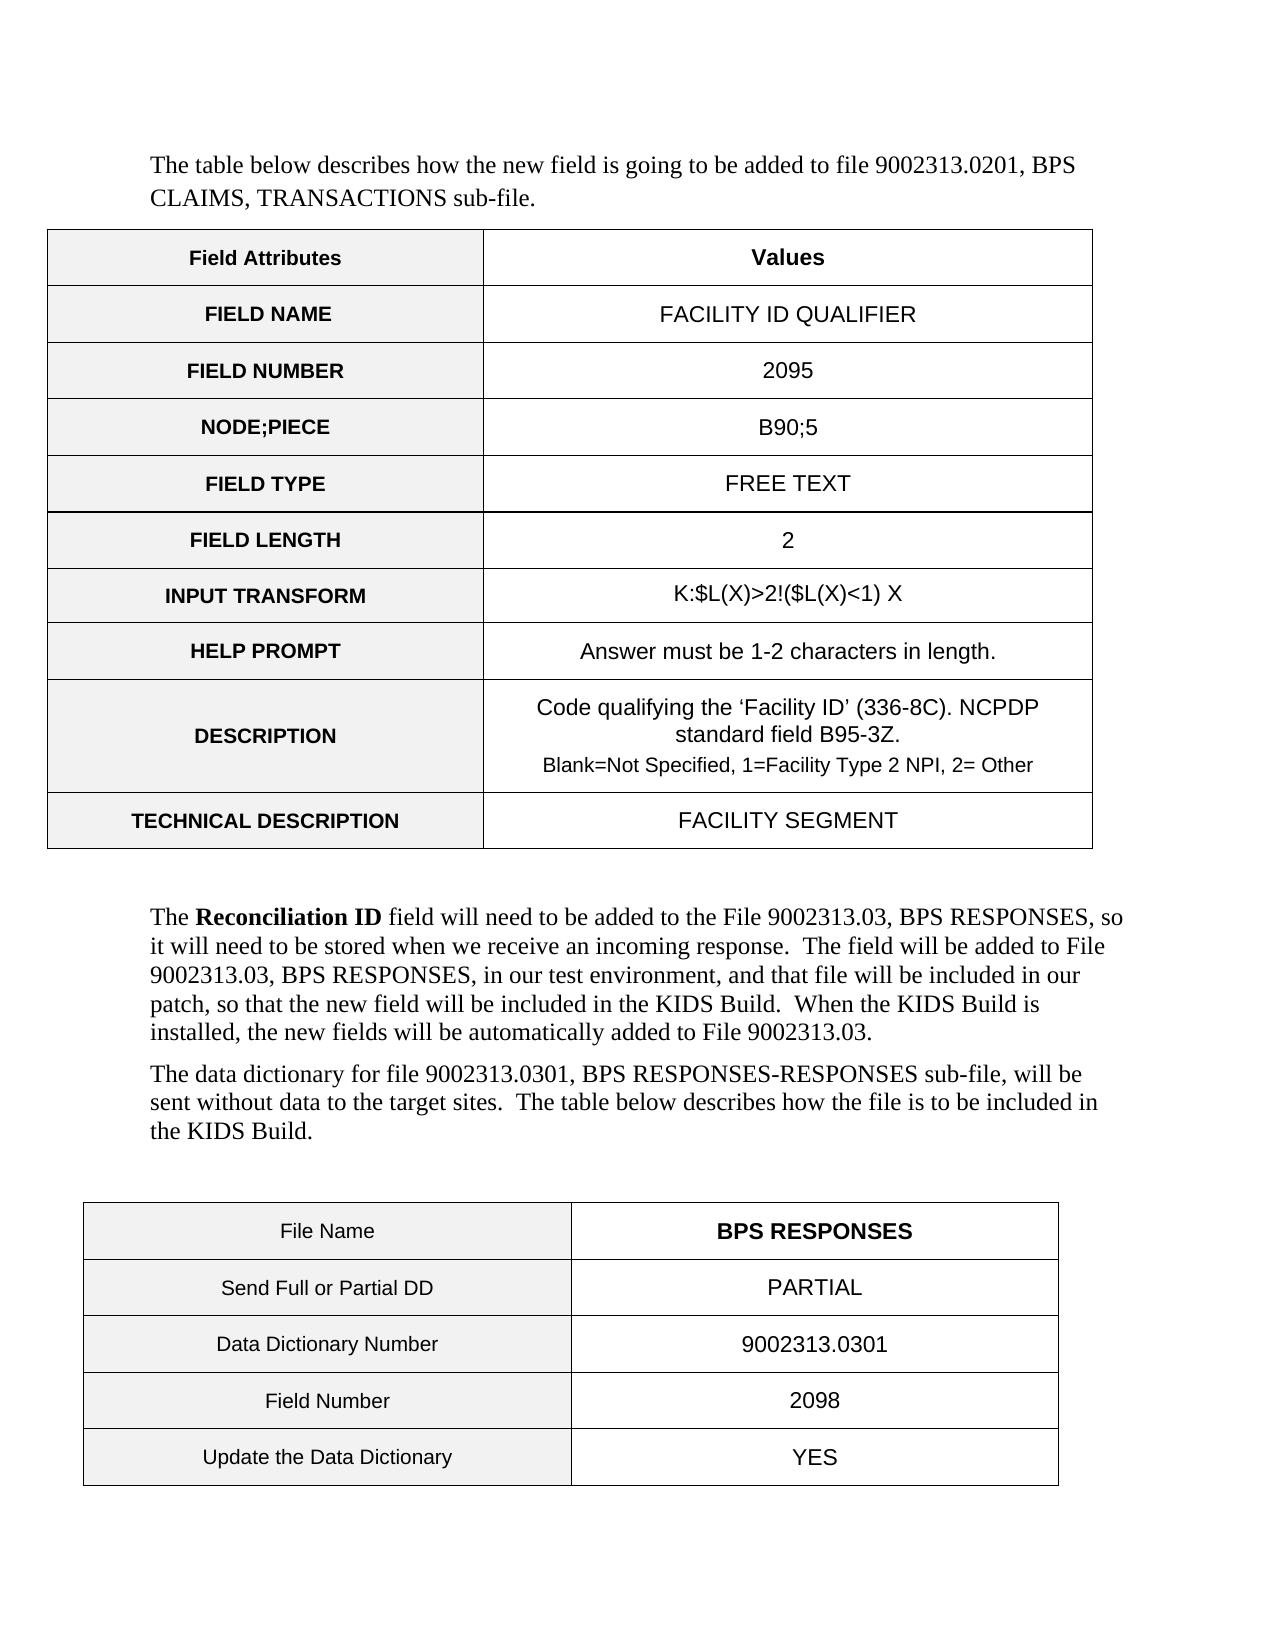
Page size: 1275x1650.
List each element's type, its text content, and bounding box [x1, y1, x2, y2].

table_cell Field Number [84, 1373, 571, 1428]
table_cell FACILITY ID QUALIFIER [484, 286, 1092, 342]
table_cell Data Dictionary Number [84, 1316, 571, 1372]
text The Reconciliation ID field will need to be added to the File 9002313.03, BPS RESPONSES, so it will need to be stored when we receive an incoming response. The field will be added to File 9002313.03, BPS RESPONSES, in our test environment, and that file will be included in our patch, so that the new field will be included in the KIDS Build. When the KIDS Build is installed, the new fields will be automatically added to File 9002313.03. [150, 902, 1125, 1046]
table_cell 2095 [484, 343, 1092, 398]
table_cell B90;5 [484, 399, 1092, 455]
table_cell TECHNICAL DESCRIPTION [48, 793, 483, 848]
table_header File Name [84, 1203, 571, 1259]
table_cell NODE;PIECE [48, 399, 483, 455]
table_cell 2098 [572, 1373, 1058, 1428]
table_cell 9002313.0301 [572, 1316, 1058, 1372]
table_cell DESCRIPTION [48, 680, 483, 792]
table_cell FIELD TYPE [48, 456, 483, 511]
table_cell Code qualifying the ‘Facility ID’ (336-8C). NCPDP standard field B95-3Z. Blank=Not Specified, 1=Facility Type 2 NPI, 2= Other [484, 680, 1092, 792]
table_cell FACILITY SEGMENT [484, 793, 1092, 848]
text The data dictionary for file 9002313.0301, BPS RESPONSES-RESPONSES sub-file, will be sent without data to the target sites. The table below describes how the file is to be included in the KIDS Build. [150, 1059, 1125, 1145]
table_cell K:$L(X)>2!($L(X)<1) X [484, 569, 1092, 622]
table_cell Answer must be 1-2 characters in length. [484, 623, 1092, 679]
table_cell Send Full or Partial DD [84, 1260, 571, 1315]
table_cell PARTIAL [572, 1260, 1058, 1315]
table_cell 2 [484, 513, 1092, 568]
text The table below describes how the new field is going to be added to file 9002313.0201, BPS CLAIMS, TRANSACTIONS sub-file. [150, 150, 1125, 212]
table_cell FREE TEXT [484, 456, 1092, 511]
table_cell YES [572, 1429, 1058, 1485]
table_cell Update the Data Dictionary [84, 1429, 571, 1485]
table_cell HELP PROMPT [48, 623, 483, 679]
table_cell INPUT TRANSFORM [48, 569, 483, 622]
table_cell FIELD LENGTH [48, 513, 483, 568]
table_cell FIELD NUMBER [48, 343, 483, 398]
table_header Field Attributes [48, 230, 483, 285]
table_header Values [484, 230, 1092, 285]
table_header BPS RESPONSES [572, 1203, 1058, 1259]
table_cell FIELD NAME [48, 286, 483, 342]
